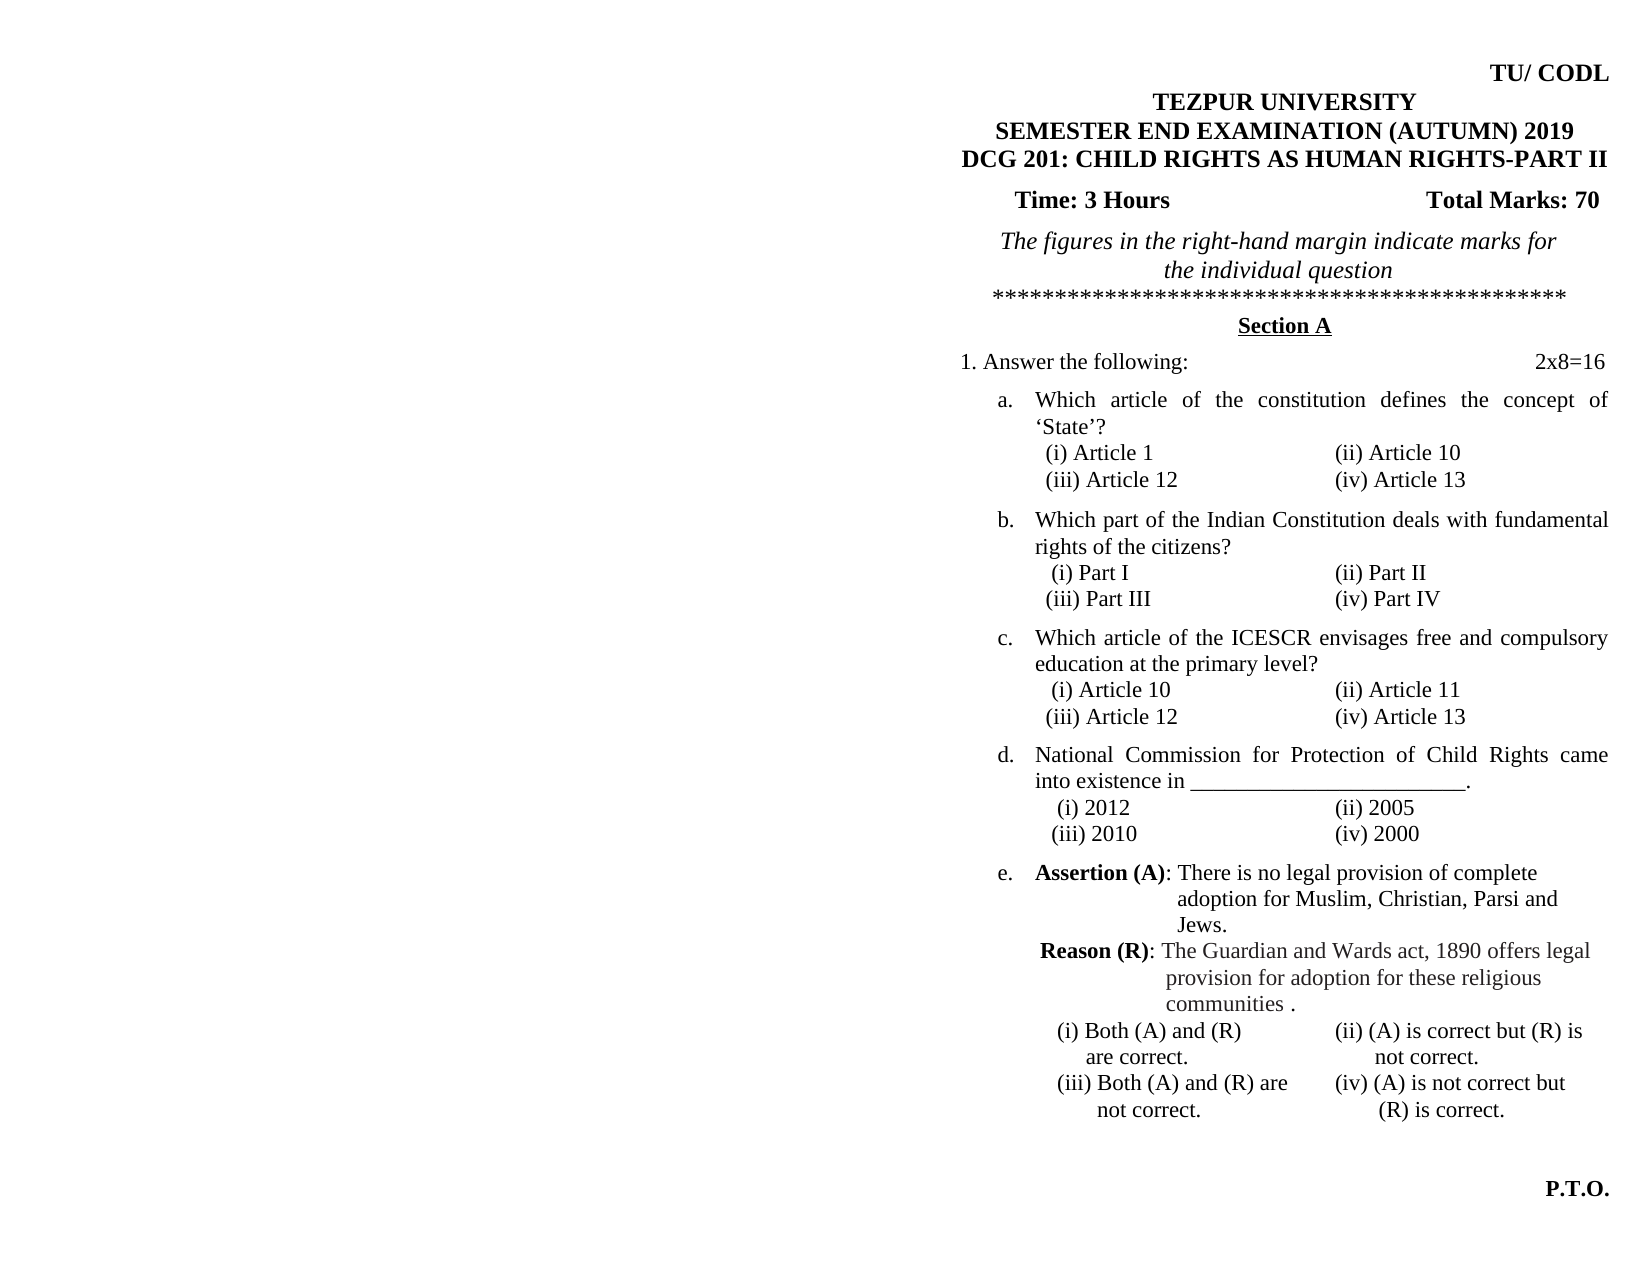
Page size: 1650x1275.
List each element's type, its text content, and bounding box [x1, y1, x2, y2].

list Which part of the Indian Constitution deals with fundamental rights of the citizens? [997, 506, 1609, 559]
text (i) Article 10 (ii) Article 11 [960, 676, 1609, 703]
text (iii) Article 12 (iv) Article 13 [960, 466, 1609, 492]
text TU/ CODL [960, 58, 1609, 87]
text Time: 3 Hours Total Marks: 70 [989, 185, 1609, 214]
list Assertion (A): There is no legal provision of complete [997, 858, 1609, 885]
text provision for adoption for these religious [960, 964, 1609, 990]
text (i) 2012 (ii) 2005 [960, 794, 1609, 820]
text adoption for Muslim, Christian, Parsi and [960, 885, 1609, 911]
text (i) Article 1 (ii) Article 10 [960, 439, 1609, 466]
text P.T.O. [960, 1175, 1609, 1201]
list National Commission for Protection of Child Rights came into existence in ________________________. [997, 741, 1609, 794]
text (iii) 2010 (iv) 2000 [960, 820, 1609, 847]
text are correct. not correct. [960, 1043, 1609, 1069]
text not correct. (R) is correct. [960, 1096, 1609, 1122]
text Section A [960, 312, 1609, 339]
text SEMESTER END EXAMINATION (AUTUMN) 2019 [960, 116, 1609, 144]
text (iii) Article 12 (iv) Article 13 [960, 703, 1609, 729]
text communities . [960, 990, 1609, 1017]
text (i) Part I (ii) Part II [960, 559, 1609, 585]
list Which article of the ICESCR envisages free and compulsory education at the primary level? [997, 624, 1609, 676]
text TEZPUR UNIVERSITY [960, 87, 1609, 116]
text (i) Both (A) and (R) (ii) (A) is correct but (R) is [960, 1017, 1609, 1043]
text Reason (R): The Guardian and Wards act, 1890 offers legal [960, 938, 1609, 964]
text Jews. [960, 911, 1609, 938]
list Which article of the constitution defines the concept of ‘State’? [997, 387, 1609, 439]
text The figures in the right-hand margin indicate marks for the individual question [989, 226, 1567, 283]
text (iii) Part III (iv) Part IV [960, 585, 1609, 612]
text (iii) Both (A) and (R) are (iv) (A) is not correct but [960, 1069, 1609, 1096]
text ********************************************** [989, 283, 1567, 312]
text 1. Answer the following: 2x8=16 [960, 348, 1609, 374]
text DCG 201: CHILD RIGHTS AS HUMAN RIGHTS-PART II [960, 144, 1609, 173]
